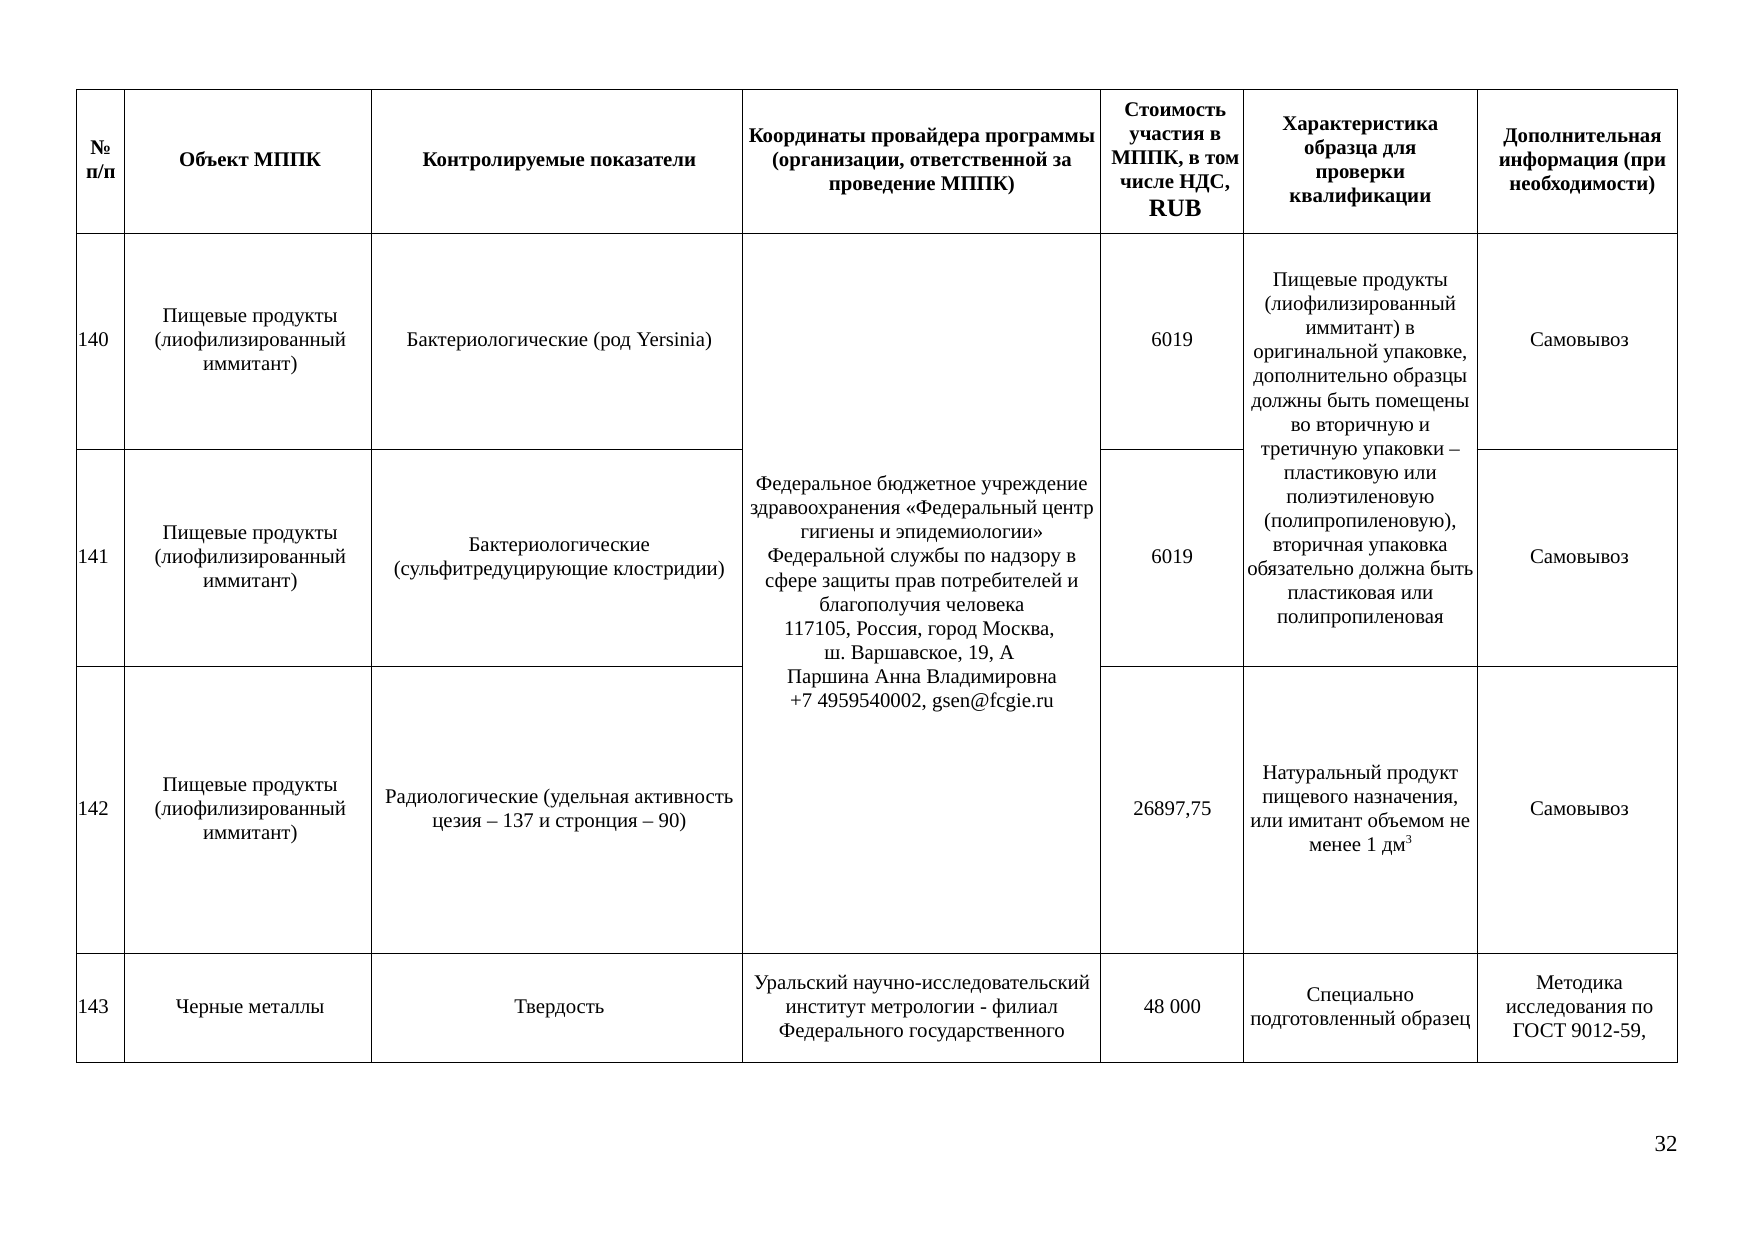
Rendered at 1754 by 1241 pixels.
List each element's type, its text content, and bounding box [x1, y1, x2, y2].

table_cell Бактериологические (род Yersinia) [372, 234, 742, 449]
table_cell Методика исследования по ГОСТ 9012-59, ГОСТ 9013-59 (ИСО 6508-86), ГОСТ 2999-75 [1478, 954, 1677, 1062]
table_cell Самовывоз [1478, 667, 1677, 953]
table_cell Радиологические (удельная активность цезия – 137 и стронция – 90) [372, 667, 742, 953]
table_cell [77, 954, 124, 1062]
table_header № п/п [77, 90, 124, 232]
table_cell Натуральный продукт пищевого назначения, или имитант объемом не менее 1 дм3 [1244, 667, 1477, 953]
table_cell [77, 450, 124, 666]
table_cell Черные металлы [125, 954, 371, 1062]
table_cell 6019 [1101, 450, 1243, 666]
table_cell Специально подготовленный образец [1244, 954, 1477, 1062]
table_cell 26897,75 [1101, 667, 1243, 953]
table_header Стоимость участия в МППК, в том числе НДС, RUB [1101, 90, 1243, 232]
table_header Координаты провайдера программы (организации, ответственной за проведение МППК) [743, 90, 1100, 232]
table_header Дополнительная информация (при необходимости) [1478, 90, 1677, 232]
table_cell 6019 [1101, 234, 1243, 449]
table_header Контролируемые показатели [372, 90, 742, 232]
table_cell Федеральное бюджетное учреждение здравоохранения «Федеральный центр гигиены и эпидемиологии» Федеральной службы по надзору в сфере защиты прав потребителей и благополучия человека 117105, Россия, город Москва, ш. Варшавское, 19, А Паршина Анна Владимировна +7 4959540002, gsen@fcgie.ru [743, 234, 1100, 953]
table_cell Пищевые продукты (лиофилизированный иммитант) [125, 667, 371, 953]
table_cell [77, 667, 124, 953]
table_cell [77, 234, 124, 449]
table_cell Твердость [372, 954, 742, 1062]
table_cell Бактериологические (сульфитредуцирующие клостридии) [372, 450, 742, 666]
table_cell Пищевые продукты (лиофилизированный иммитант) в оригинальной упаковке, дополнительно образцы должны быть помещены во вторичную и третичную упаковки – пластиковую или полиэтиленовую (полипропиленовую), вторичная упаковка обязательно должна быть пластиковая или полипропиленовая [1244, 234, 1477, 666]
table_header Характеристика образца для проверки квалификации [1244, 90, 1477, 232]
table_cell Пищевые продукты (лиофилизированный иммитант) [125, 450, 371, 666]
table_cell 48 000 [1101, 954, 1243, 1062]
table_header Объект МППК [125, 90, 371, 232]
table_cell Пищевые продукты (лиофилизированный иммитант) [125, 234, 371, 449]
table_cell Самовывоз [1478, 450, 1677, 666]
table_cell Самовывоз [1478, 234, 1677, 449]
